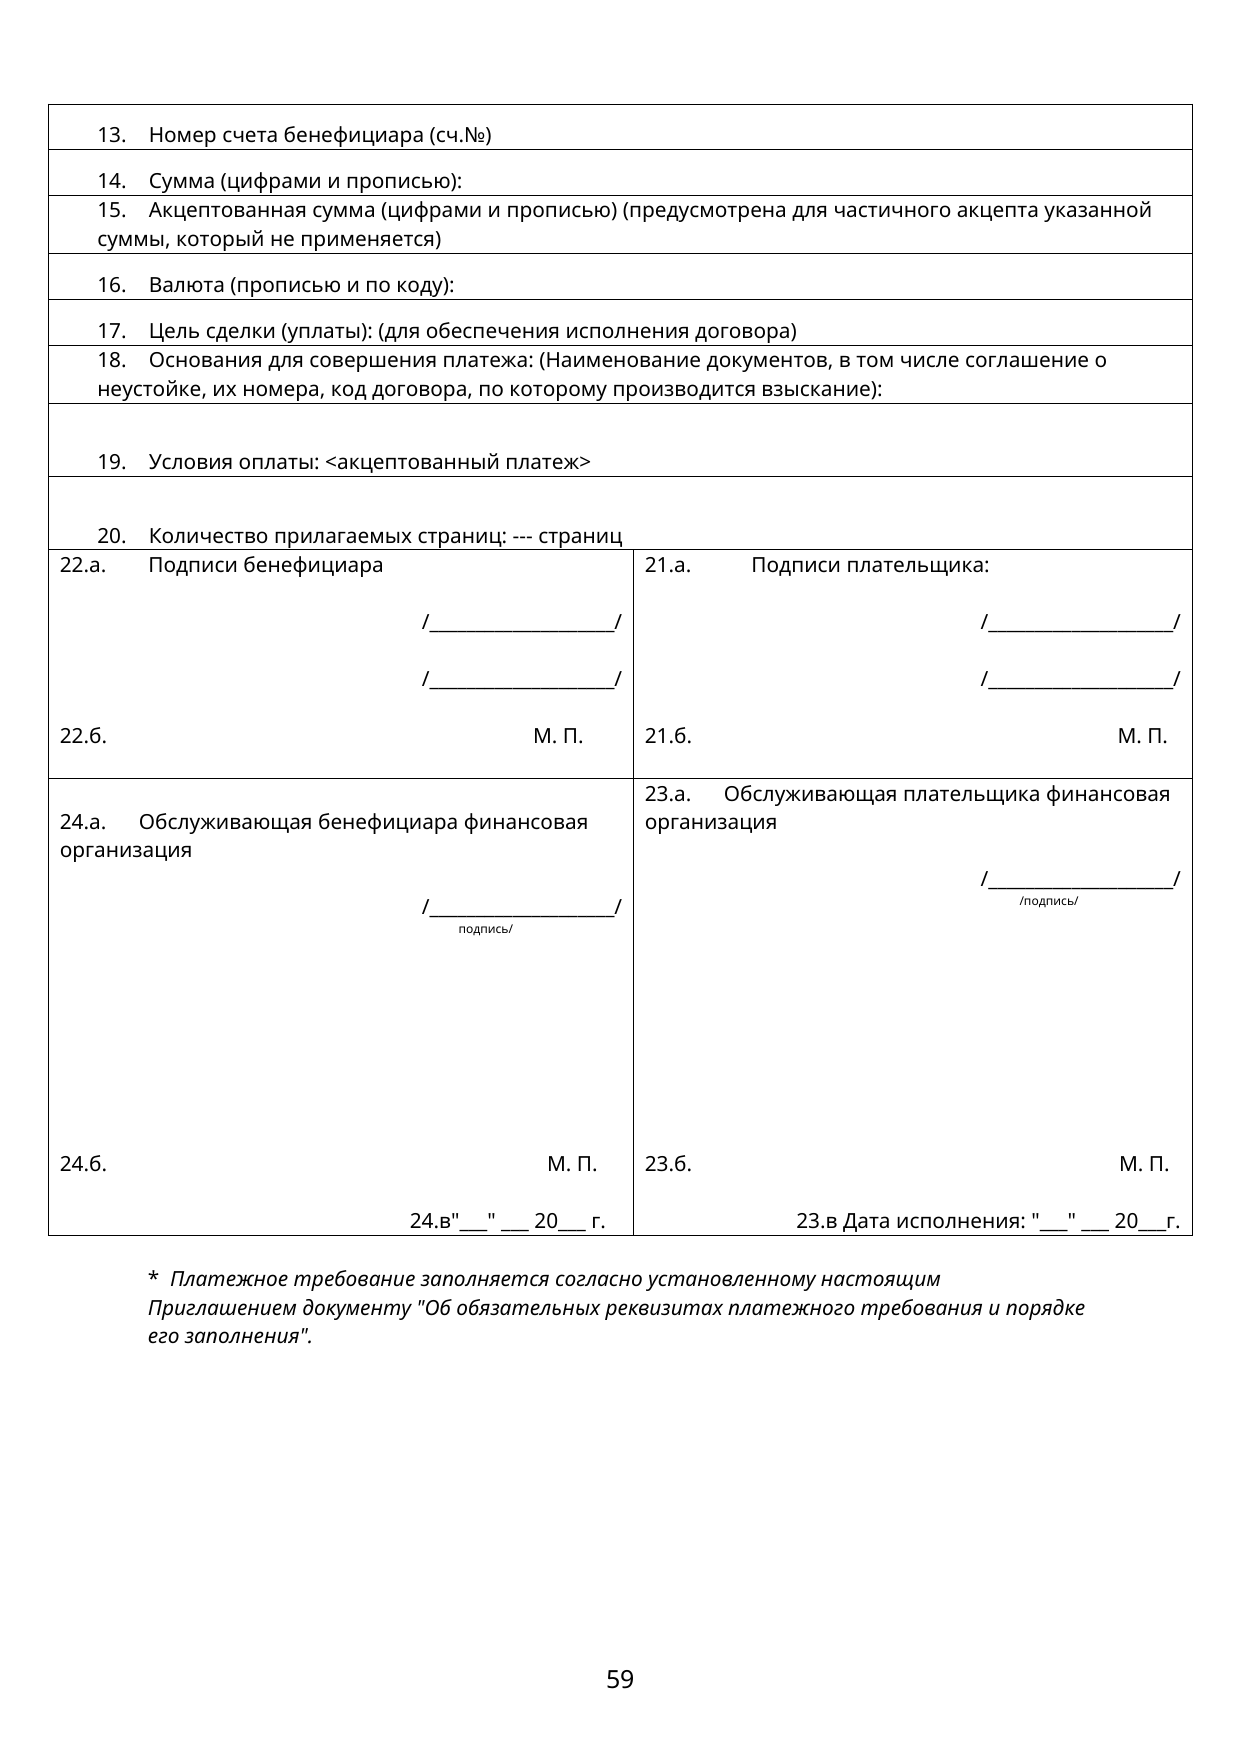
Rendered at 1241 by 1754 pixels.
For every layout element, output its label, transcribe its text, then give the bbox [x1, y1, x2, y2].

table_cell 23.б. М. П. 23.в Дата исполнения: "___" ___ 20___г. [634, 1006, 1192, 1235]
table_cell 19. Условия оплаты: <акцептованный платеж> [49, 404, 1192, 476]
table_cell 18. Основания для совершения платежа: (Наименование документов, в том числе соглашение о неустойке, их номера, код договора, по которому производится взыскание): [49, 346, 1192, 402]
table_cell 24.а. Обслуживающая бенефициара финансовая организация /____________________/ подпись/ [49, 779, 633, 1006]
table_cell 15. Акцептованная сумма (цифрами и прописью) (предусмотрена для частичного акцепта указанной суммы, который не применяется) [49, 196, 1192, 252]
table_cell 23.а. Обслуживающая плательщика финансовая организация /____________________/ /подпись/ [634, 779, 1192, 1006]
table_cell 17. Цель сделки (уплаты): (для обеспечения исполнения договора) [49, 300, 1192, 344]
text * Платежное требование заполняется согласно установленному настоящим Приглашением документу "Об обязательных реквизитах платежного требования и порядке его заполнения". [148, 1264, 1092, 1349]
table_cell 24.б. М. П. 24.в"___" ___ 20___ г. [49, 1006, 633, 1235]
table_cell 16. Валюта (прописью и по коду): [49, 254, 1192, 298]
table_cell 21.а. Подписи плательщика: /____________________/ /____________________/ 21.б. М. П. [634, 550, 1192, 778]
table_cell 22.а. Подписи бенефициара /____________________/ /____________________/ 22.б. М. П. [49, 550, 633, 778]
table_cell 14. Сумма (цифрами и прописью): [49, 150, 1192, 194]
table_cell 13. Номер счета бенефициара (сч.№) [49, 105, 1192, 148]
table_cell 20. Количество прилагаемых страниц: --- страниц [49, 477, 1192, 549]
